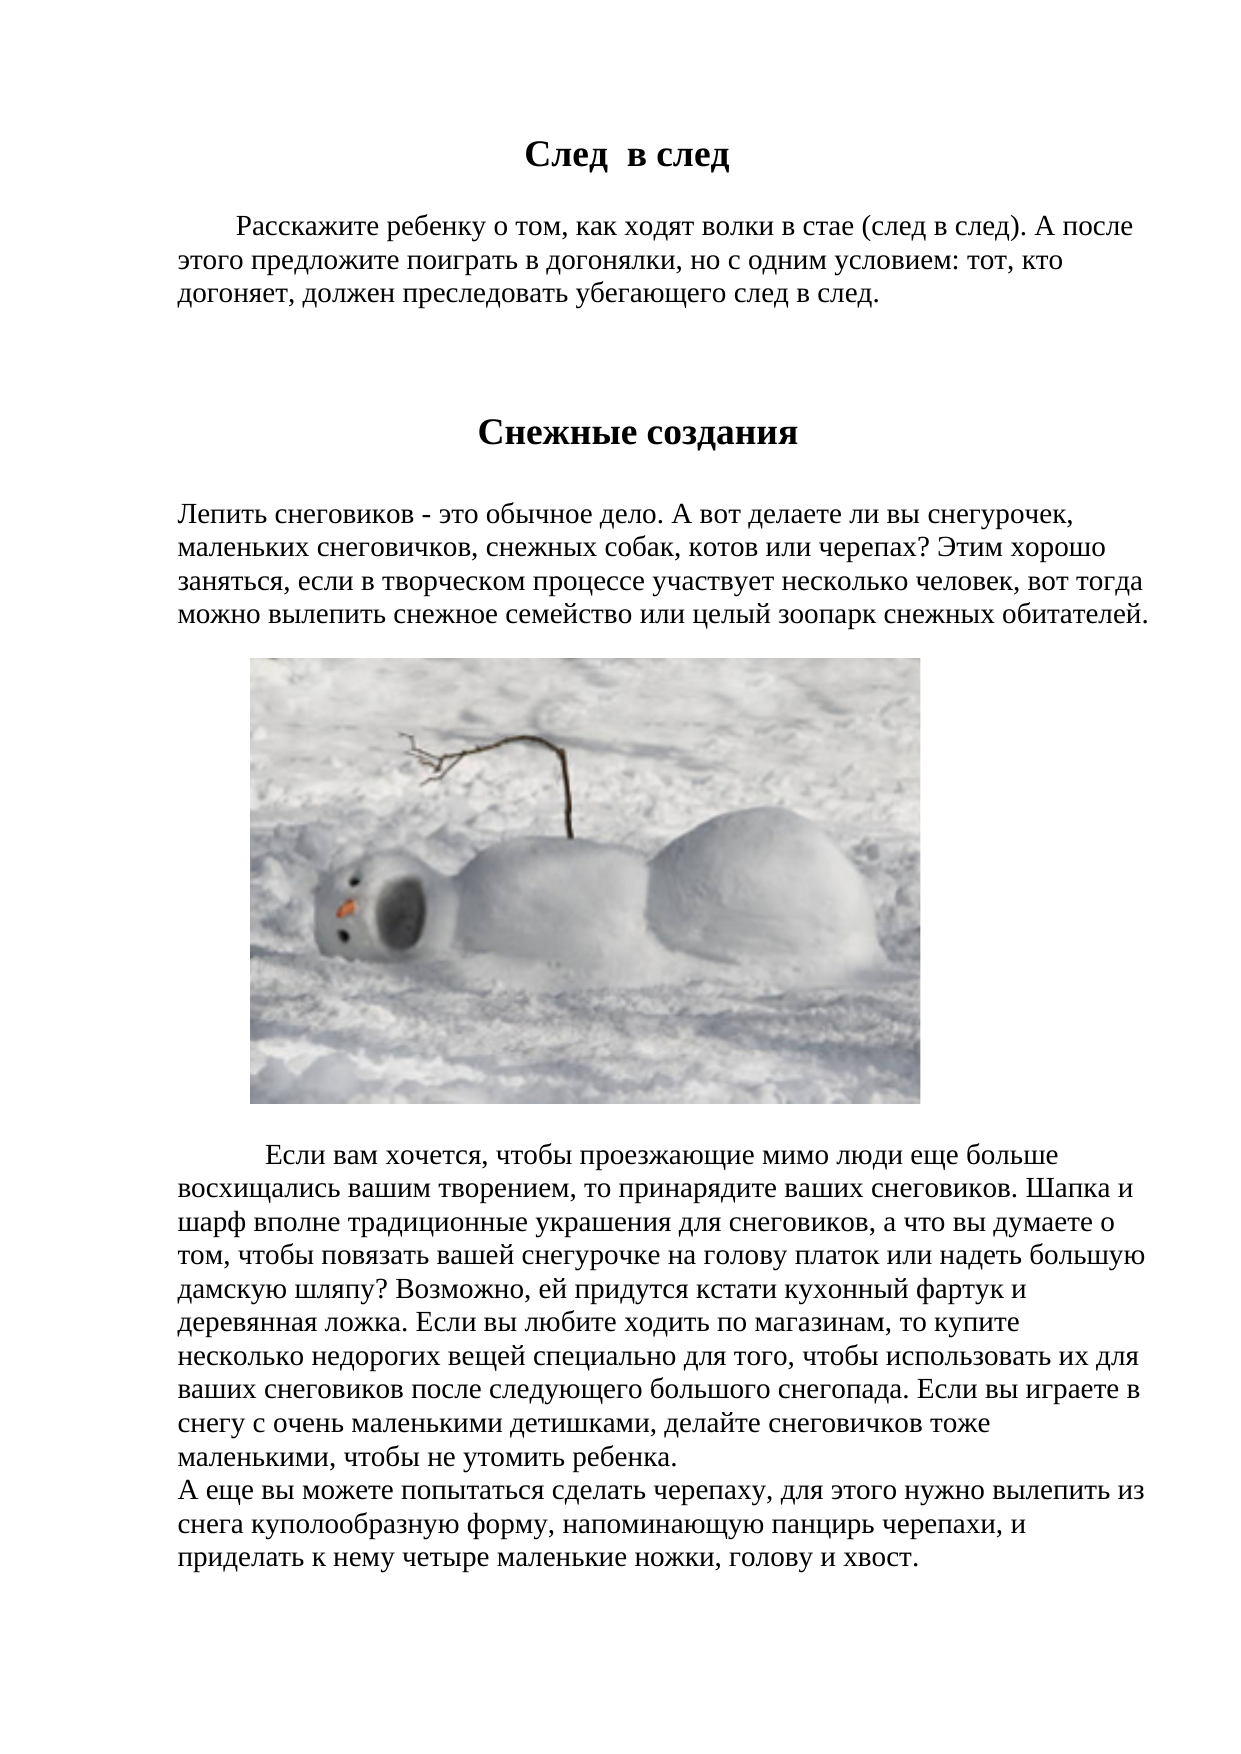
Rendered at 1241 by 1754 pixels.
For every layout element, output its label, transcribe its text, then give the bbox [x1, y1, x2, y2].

picture [250, 658, 921, 1104]
text След в след Расскажите ребенку о том, как ходят волки в стае (след в след). А после этого предложите поиграть в догонялки, но с одним условием: тот, кто догоняет, должен преследовать убегающего след в след. [177, 132, 1152, 309]
text Снежные создания [177, 410, 1152, 453]
text Если вам хочется, чтобы проезжающие мимо люди еще больше восхищались вашим творением, то принарядите ваших снеговиков. Шапка и шарф вполне традиционные украшения для снеговиков, а что вы думаете о том, чтобы повязать вашей снегурочке на голову платок или надеть большую дамскую шляпу? Возможно, ей придутся кстати кухонный фартук и деревянная ложка. Если вы любите ходить по магазинам, то купите несколько недорогих вещей специально для того, чтобы использовать их для ваших снеговиков после следующего большого снегопада. Если вы играете в снегу с очень маленькими детишками, делайте снеговичков тоже маленькими, чтобы не утомить ребенка. А еще вы можете попытаться сделать черепаху, для этого нужно вылепить из снега куполообразную форму, напоминающую панцирь черепахи, и приделать к нему четыре маленькие ножки, голову и хвост. [177, 1137, 1152, 1627]
